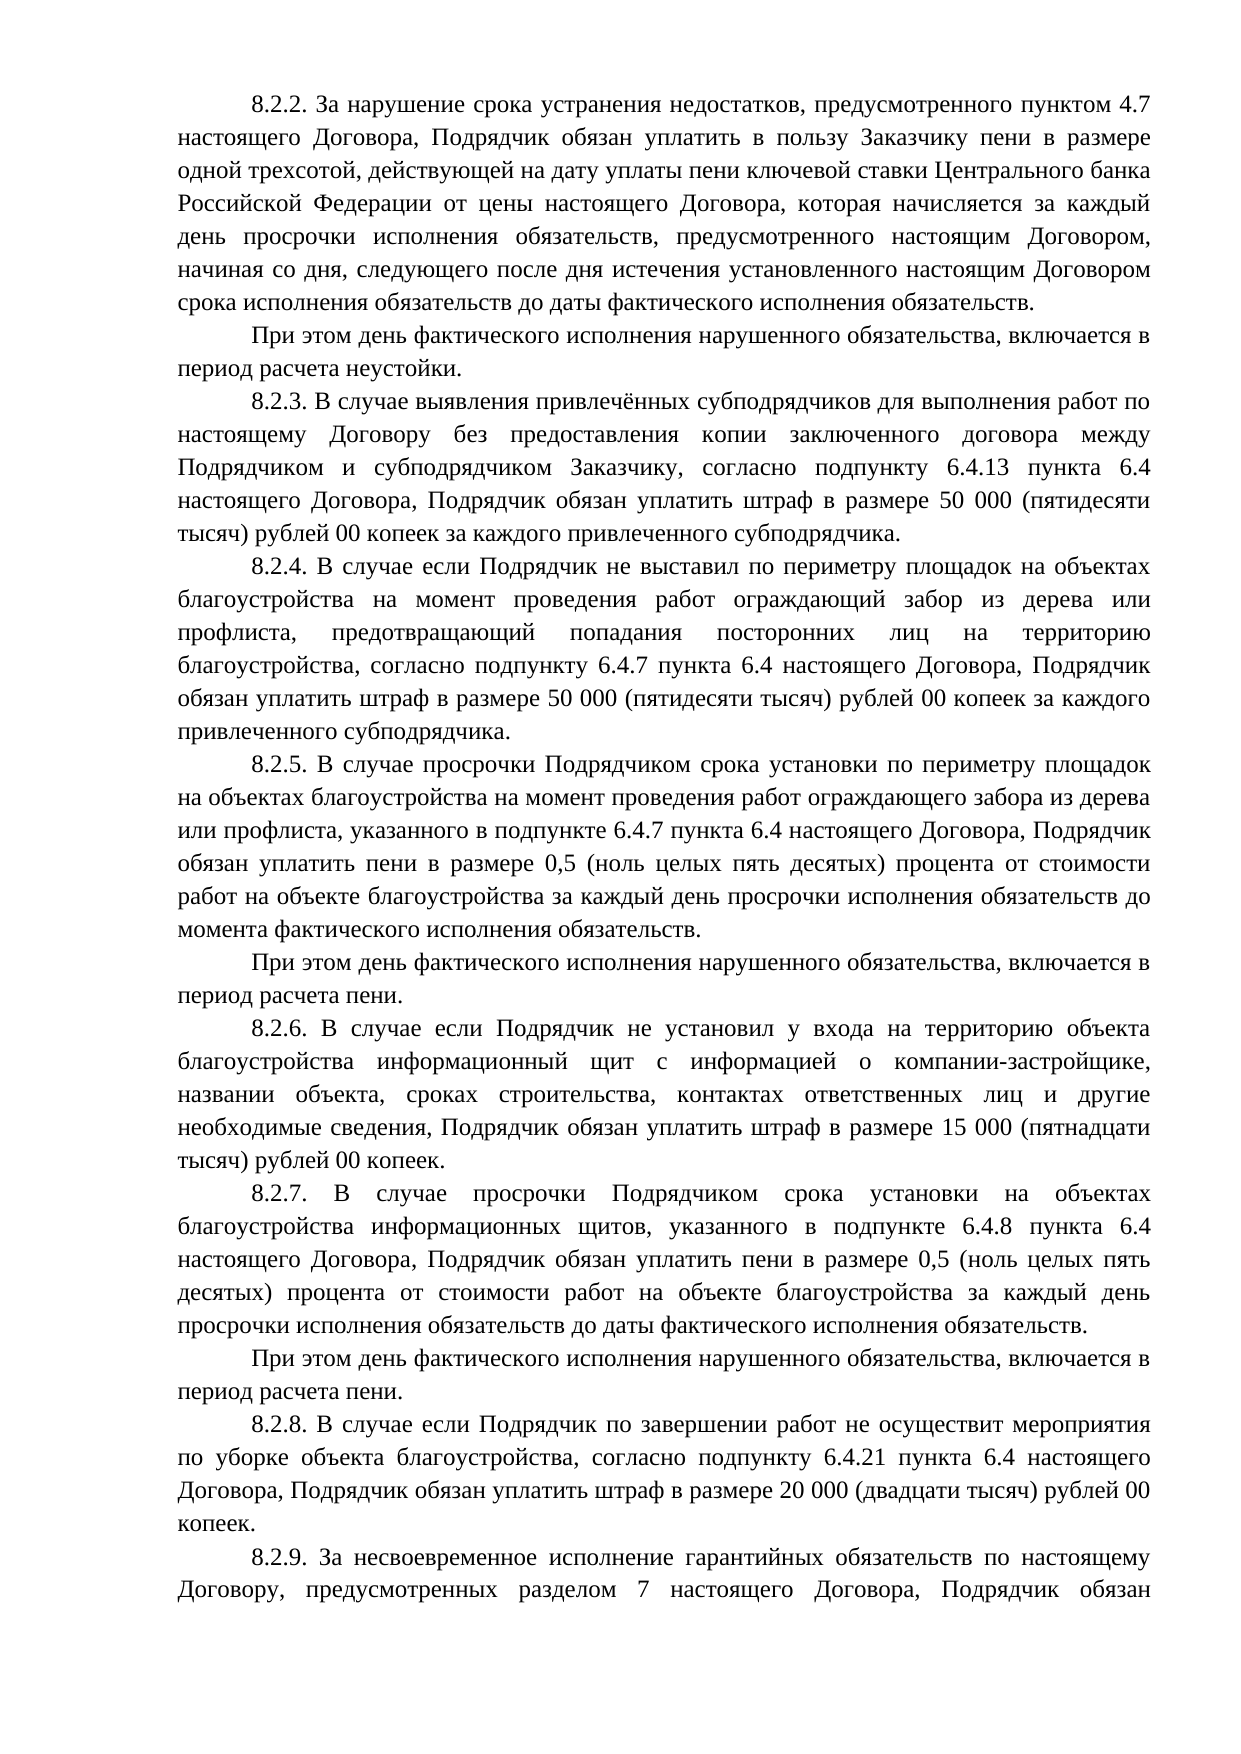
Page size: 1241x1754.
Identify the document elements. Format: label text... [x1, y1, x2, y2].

text 8.2.7. В случае просрочки Подрядчиком срока установки на объектах благоустройства информационных щитов, указанного в подпункте 6.4.8 пункта 6.4 настоящего Договора, Подрядчик обязан уплатить пени в размере 0,5 (ноль целых пять десятых) процента от стоимости работ на объекте благоустройства за каждый день просрочки исполнения обязательств до даты фактического исполнения обязательств. [177, 1178, 1152, 1339]
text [177, 1542, 1152, 1603]
text 8.2.2. За нарушение срока устранения недостатков, предусмотренного пунктом 4.7 настоящего Договора, Подрядчик обязан уплатить в пользу Заказчику пени в размере одной трехсотой, действующей на дату уплаты пени ключевой ставки Центрального банка Российской Федерации от цены настоящего Договора, которая начисляется за каждый день просрочки исполнения обязательств, предусмотренного настоящим Договором, начиная со дня, следующего после дня истечения установленного настоящим Договором срока исполнения обязательств до даты фактического исполнения обязательств. [177, 89, 1152, 316]
text При этом день фактического исполнения нарушенного обязательства, включается в период расчета неустойки. [177, 320, 1152, 382]
text При этом день фактического исполнения нарушенного обязательства, включается в период расчета пени. [177, 947, 1152, 1009]
text 8.2.8. В случае если Подрядчик по завершении работ не осуществит мероприятия по уборке объекта благоустройства, согласно подпункту 6.4.21 пункта 6.4 настоящего Договора, Подрядчик обязан уплатить штраф в размере 20 000 (двадцати тысяч) рублей 00 копеек. [177, 1409, 1152, 1537]
text 8.2.5. В случае просрочки Подрядчиком срока установки по периметру площадок на объектах благоустройства на момент проведения работ ограждающего забора из дерева или профлиста, указанного в подпункте 6.4.7 пункта 6.4 настоящего Договора, Подрядчик обязан уплатить пени в размере 0,5 (ноль целых пять десятых) процента от стоимости работ на объекте благоустройства за каждый день просрочки исполнения обязательств до момента фактического исполнения обязательств. [177, 749, 1152, 943]
text 8.2.3. В случае выявления привлечённых субподрядчиков для выполнения работ по настоящему Договору без предоставления копии заключенного договора между Подрядчиком и субподрядчиком Заказчику, согласно подпункту 6.4.13 пункта 6.4 настоящего Договора, Подрядчик обязан уплатить штраф в размере 50 000 (пятидесяти тысяч) рублей 00 копеек за каждого привлеченного субподрядчика. [177, 386, 1152, 547]
text При этом день фактического исполнения нарушенного обязательства, включается в период расчета пени. [177, 1343, 1152, 1405]
text 8.2.6. В случае если Подрядчик не установил у входа на территорию объекта благоустройства информационный щит с информацией о компании-застройщике, названии объекта, сроках строительства, контактах ответственных лиц и другие необходимые сведения, Подрядчик обязан уплатить штраф в размере 15 000 (пятнадцати тысяч) рублей 00 копеек. [177, 1013, 1152, 1174]
text 8.2.4. В случае если Подрядчик не выставил по периметру площадок на объектах благоустройства на момент проведения работ ограждающий забор из дерева или профлиста, предотвращающий попадания посторонних лиц на территорию благоустройства, согласно подпункту 6.4.7 пункта 6.4 настоящего Договора, Подрядчик обязан уплатить штраф в размере 50 000 (пятидесяти тысяч) рублей 00 копеек за каждого привлеченного субподрядчика. [177, 551, 1152, 745]
